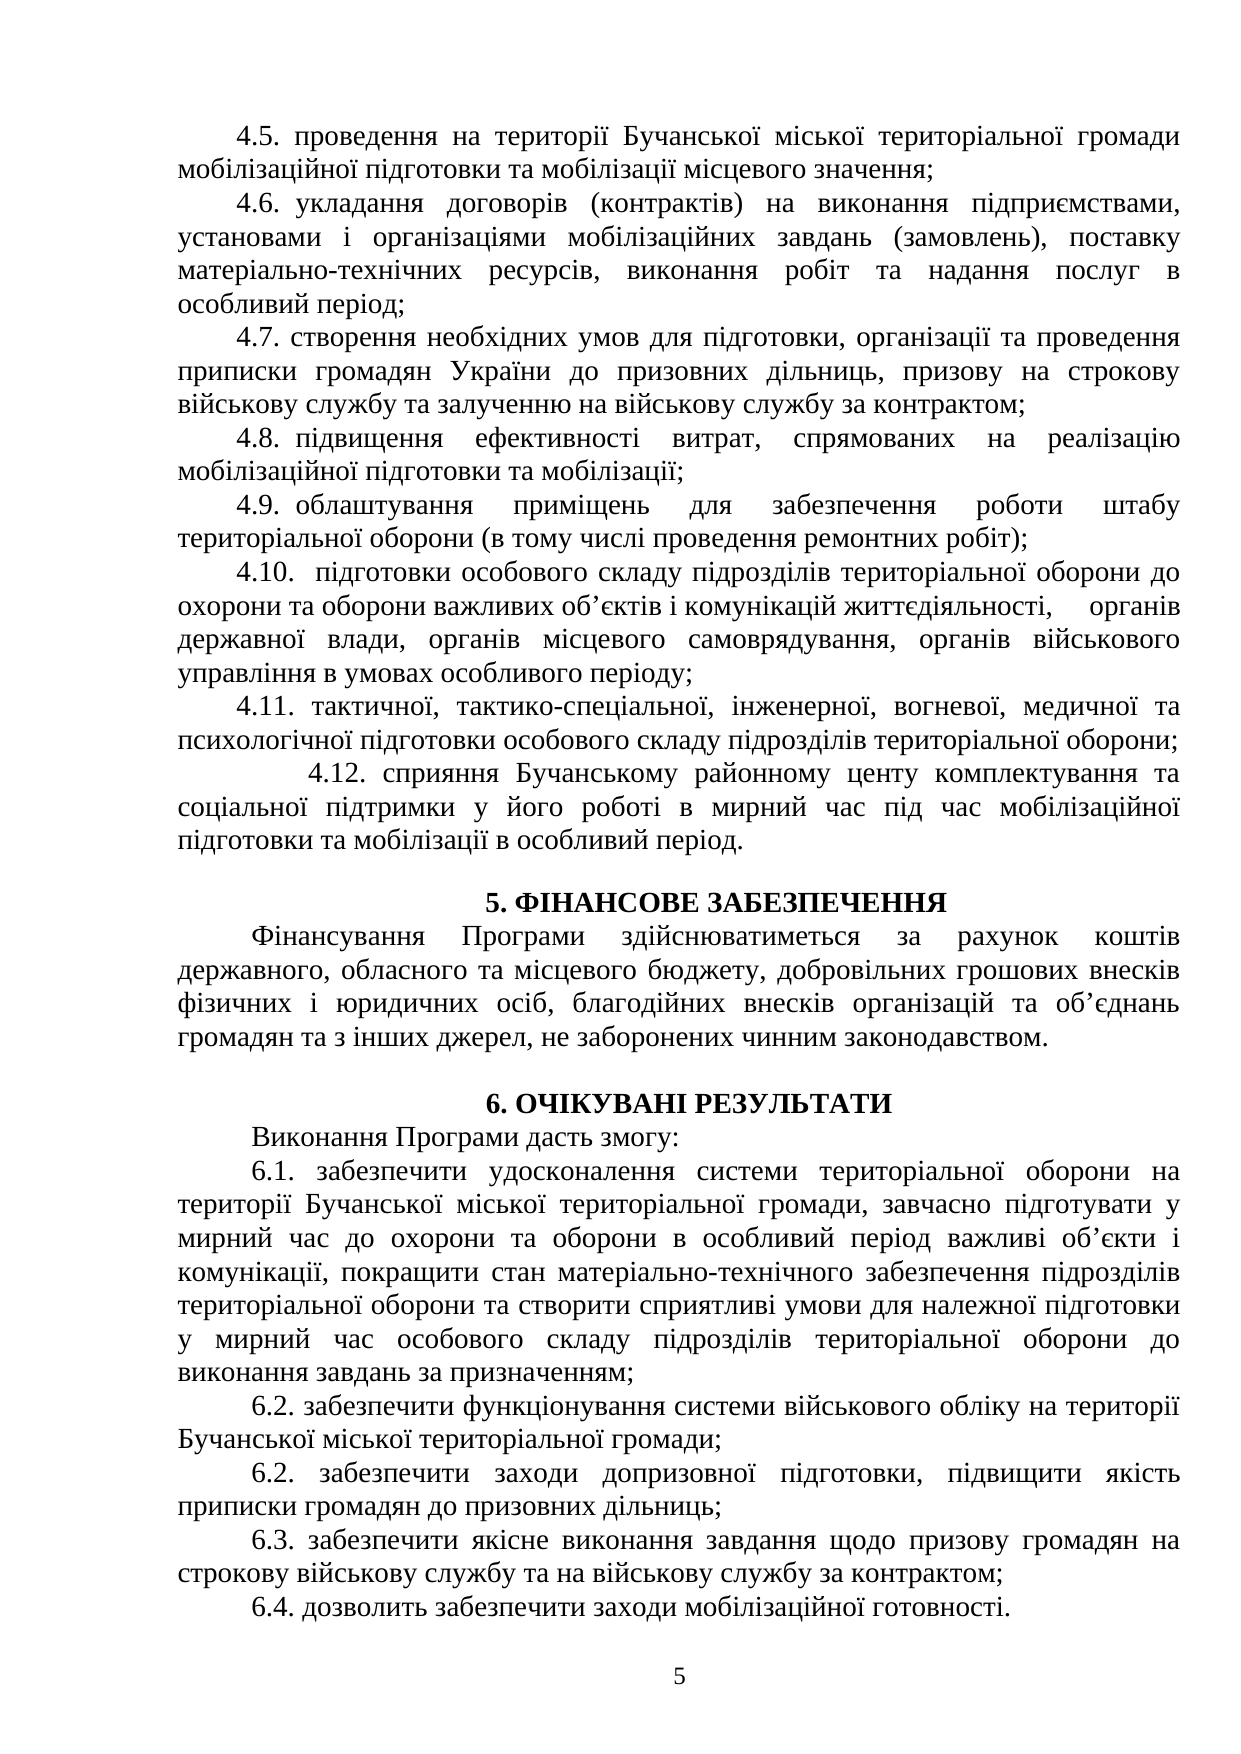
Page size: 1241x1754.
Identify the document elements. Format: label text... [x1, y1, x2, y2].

list Виконання Програми дасть змогу: [177, 1119, 1181, 1153]
text 5. ФІНАНСОВЕ ЗАБЕЗПЕЧЕННЯ [251, 885, 1181, 918]
list 6.2. забезпечити функціонування системи військового обліку на території Бучанської міської територіальної громади; [177, 1388, 1181, 1455]
text 4.5. проведення на території Бучанської міської територіальної громади мобілізаційної підготовки та мобілізації місцевого значення; [177, 118, 1181, 185]
list 6.1. забезпечити удосконалення системи територіальної оборони на території Бучанської міської територіальної громади, завчасно підготувати у мирний час до охорони та оборони в особливий період важливі об’єкти і комунікації, покращити стан матеріально-технічного забезпечення підрозділів територіальної оборони та створити сприятливі умови для належної підготовки у мирний час особового складу підрозділів територіальної оборони до виконання завдань за призначенням; [177, 1153, 1181, 1388]
text 4.8. підвищення ефективності витрат, спрямованих на реалізацію мобілізаційної підготовки та мобілізації; [177, 420, 1181, 487]
list 6.3. забезпечити якісне виконання завдання щодо призову громадян на строкову військову службу та на військову службу за контрактом; [177, 1522, 1181, 1589]
text Фінансування Програми здійснюватиметься за рахунок коштів державного, обласного та місцевого бюджету, добровільних грошових внесків фізичних і юридичних осіб, благодійних внесків організацій та об’єднань громадян та з інших джерел, не заборонених чинним законодавством. [177, 918, 1181, 1052]
list 6.4. дозволить забезпечити заходи мобілізаційної готовності. [177, 1589, 1181, 1623]
text 4.11. тактичної, тактико-спеціальної, інженерної, вогневої, медичної та психологічної підготовки особового складу підрозділів територіальної оборони; [177, 688, 1181, 755]
text 4.10. підготовки особового складу підрозділів територіальної оборони до охорони та оборони важливих об’єктів і комунікацій життєдіяльності, органів державної влади, органів місцевого самоврядування, органів військового управління в умовах особливого періоду; [177, 554, 1181, 688]
text 4.7. створення необхідних умов для підготовки, організації та проведення приписки громадян України до призовних дільниць, призову на строкову військову службу та залученню на військову службу за контрактом; [177, 319, 1181, 420]
text 4.6. укладання договорів (контрактів) на виконання підприємствами, установами і організаціями мобілізаційних завдань (замовлень), поставку матеріально-технічних ресурсів, виконання робіт та надання послуг в особливий період; [177, 185, 1181, 319]
text 4.12. сприяння Бучанському районному центу комплектування та соціальної підтримки у його роботі в мирний час під час мобілізаційної підготовки та мобілізації в особливий період. [177, 755, 1181, 856]
text 4.9. облаштування приміщень для забезпечення роботи штабу територіальної оборони (в тому числі проведення ремонтних робіт); [177, 487, 1181, 554]
list 6.2. забезпечити заходи допризовної підготовки, підвищити якість приписки громадян до призовних дільниць; [177, 1455, 1181, 1522]
text 6. ОЧІКУВАНІ РЕЗУЛЬТАТИ [177, 1086, 1201, 1119]
